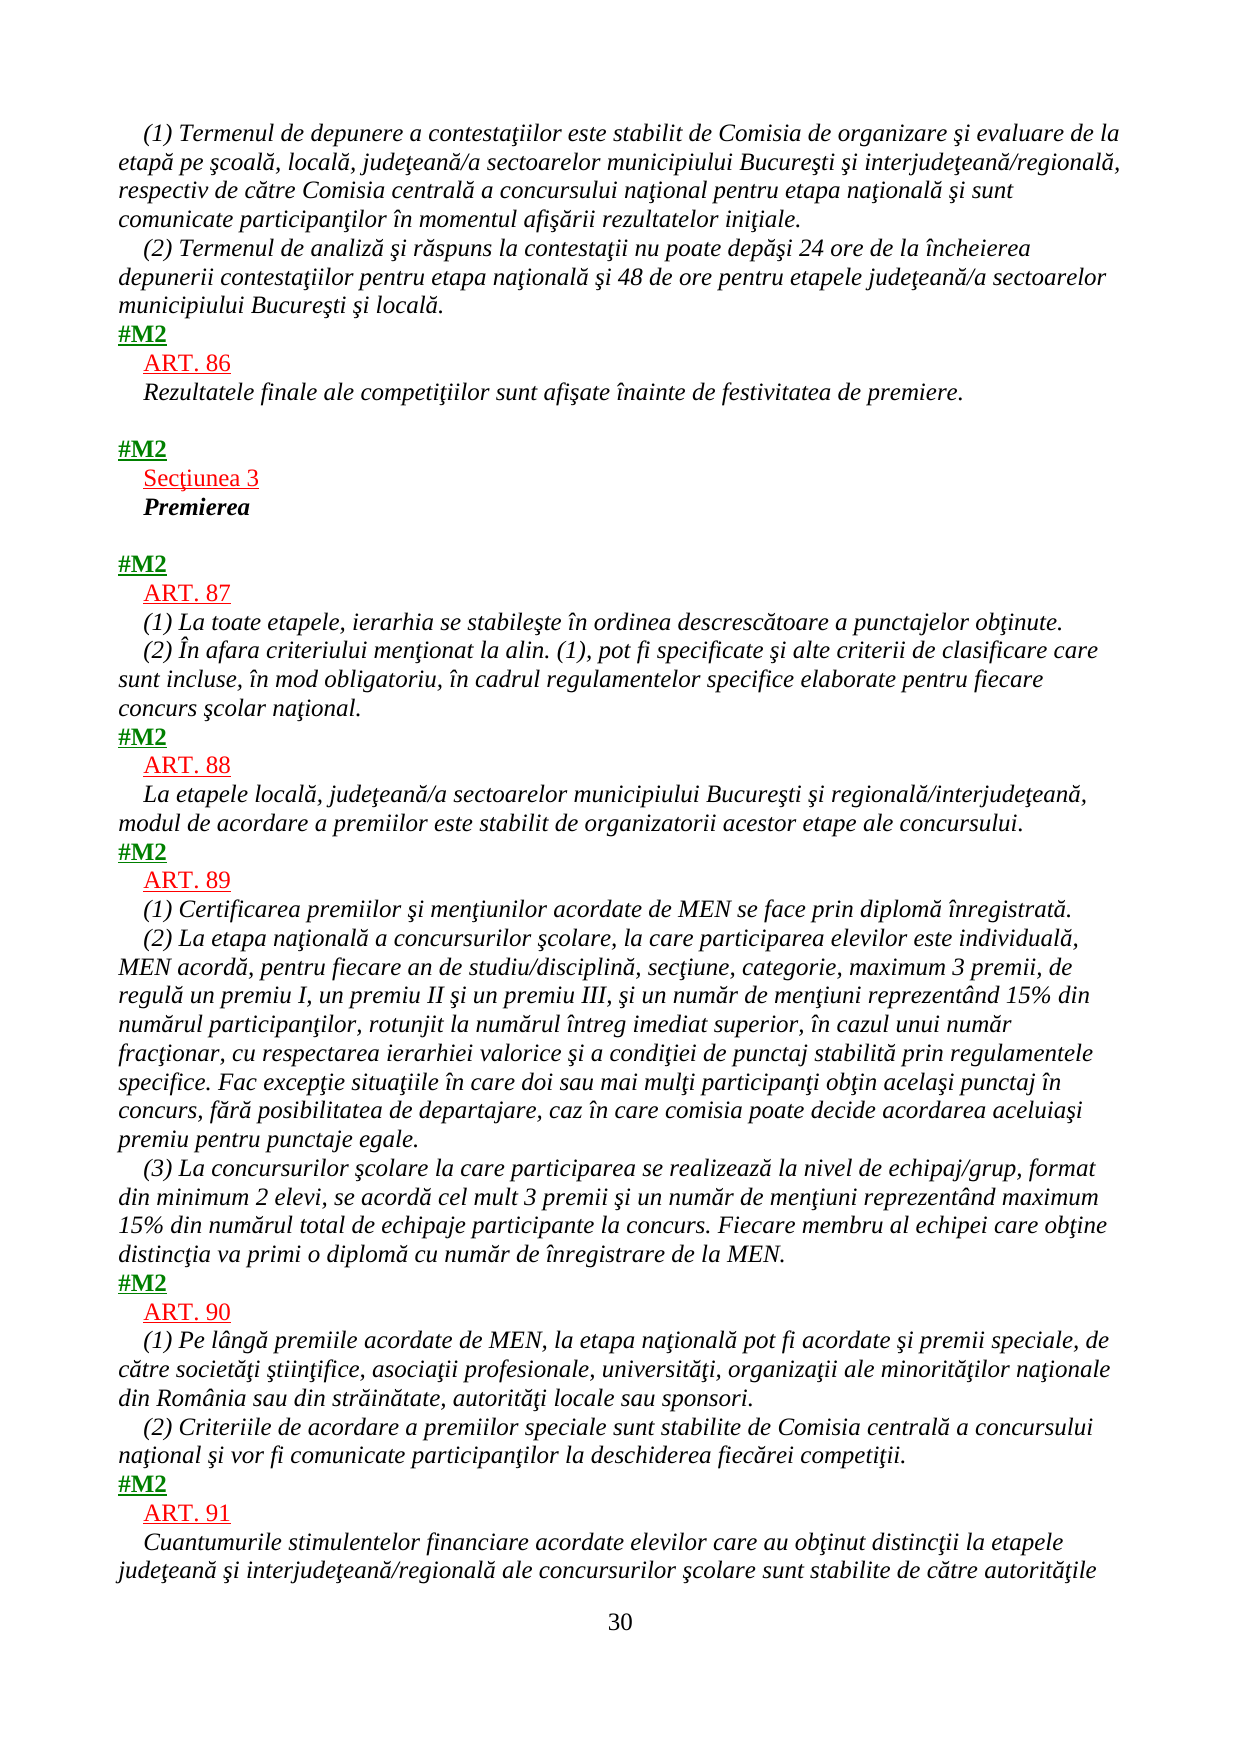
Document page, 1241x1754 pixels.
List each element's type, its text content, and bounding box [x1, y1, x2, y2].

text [118, 1527, 1122, 1584]
text (2) Criteriile de acordare a premiilor speciale sunt stabilite de Comisia centrală a concursului naţional şi vor fi comunicate participanţilor la deschiderea fiecărei competiţii. [118, 1412, 1122, 1469]
text (1) Pe lângă premiile acordate de MEN, la etapa naţională pot fi acordate şi premii speciale, de către societăţi ştiinţifice, asociaţii profesionale, universităţi, organizaţii ale minorităţilor naţionale din România sau din străinătate, autorităţi locale sau sponsori. [118, 1326, 1122, 1412]
text ART. 87 [118, 578, 1122, 607]
text (3) La concursurilor şcolare la care participarea se realizează la nivel de echipaj/grup, format din minimum 2 elevi, se acordă cel mult 3 premii şi un număr de menţiuni reprezentând maximum 15% din numărul total de echipaje participante la concurs. Fiecare membru al echipei care obţine distincţia va primi o diplomă cu număr de înregistrare de la MEN. [118, 1153, 1122, 1268]
text #M2 [118, 722, 1122, 751]
text La etapele locală, judeţeană/a sectoarelor municipiului Bucureşti şi regională/interjudeţeană, modul de acordare a premiilor este stabilit de organizatorii acestor etape ale concursului. [118, 779, 1122, 837]
text Secţiunea 3 [118, 463, 1122, 492]
text (1) Termenul de depunere a contestaţiilor este stabilit de Comisia de organizare şi evaluare de la etapă pe şcoală, locală, judeţeană/a sectoarelor municipiului Bucureşti şi interjudeţeană/regională, respectiv de către Comisia centrală a concursului naţional pentru etapa naţională şi sunt comunicate participanţilor în momentul afişării rezultatelor iniţiale. [118, 118, 1122, 233]
text ART. 89 [118, 866, 1122, 894]
text ART. 91 [118, 1498, 1122, 1527]
text #M2 [118, 837, 1122, 866]
text #M2 [118, 434, 1122, 463]
text #M2 [118, 1268, 1122, 1297]
text Rezultatele finale ale competiţiilor sunt afişate înainte de festivitatea de premiere. [118, 377, 1122, 406]
text #M2 [118, 319, 1122, 348]
text #M2 [118, 549, 1122, 578]
text (1) La toate etapele, ierarhia se stabileşte în ordinea descrescătoare a punctajelor obţinute. [118, 607, 1122, 636]
text ART. 90 [118, 1297, 1122, 1326]
text Premierea [118, 492, 1122, 521]
text (2) În afara criteriului menţionat la alin. (1), pot fi specificate şi alte criterii de clasificare care sunt incluse, în mod obligatoriu, în cadrul regulamentelor specifice elaborate pentru fiecare concurs şcolar naţional. [118, 636, 1122, 722]
text ART. 86 [118, 348, 1122, 377]
text (2) Termenul de analiză şi răspuns la contestaţii nu poate depăşi 24 ore de la încheierea depunerii contestaţiilor pentru etapa naţională şi 48 de ore pentru etapele judeţeană/a sectoarelor municipiului Bucureşti şi locală. [118, 233, 1122, 319]
text ART. 88 [118, 751, 1122, 779]
text (2) La etapa naţională a concursurilor şcolare, la care participarea elevilor este individuală, MEN acordă, pentru fiecare an de studiu/disciplină, secţiune, categorie, maximum 3 premii, de regulă un premiu I, un premiu II şi un premiu III, şi un număr de menţiuni reprezentând 15% din numărul participanţilor, rotunjit la numărul întreg imediat superior, în cazul unui număr fracţionar, cu respectarea ierarhiei valorice şi a condiţiei de punctaj stabilită prin regulamentele specifice. Fac excepţie situaţiile în care doi sau mai mulţi participanţi obţin acelaşi punctaj în concurs, fără posibilitatea de departajare, caz în care comisia poate decide acordarea aceluiaşi premiu pentru punctaje egale. [118, 923, 1122, 1153]
text #M2 [118, 1469, 1122, 1498]
text (1) Certificarea premiilor şi menţiunilor acordate de MEN se face prin diplomă înregistrată. [118, 894, 1122, 923]
